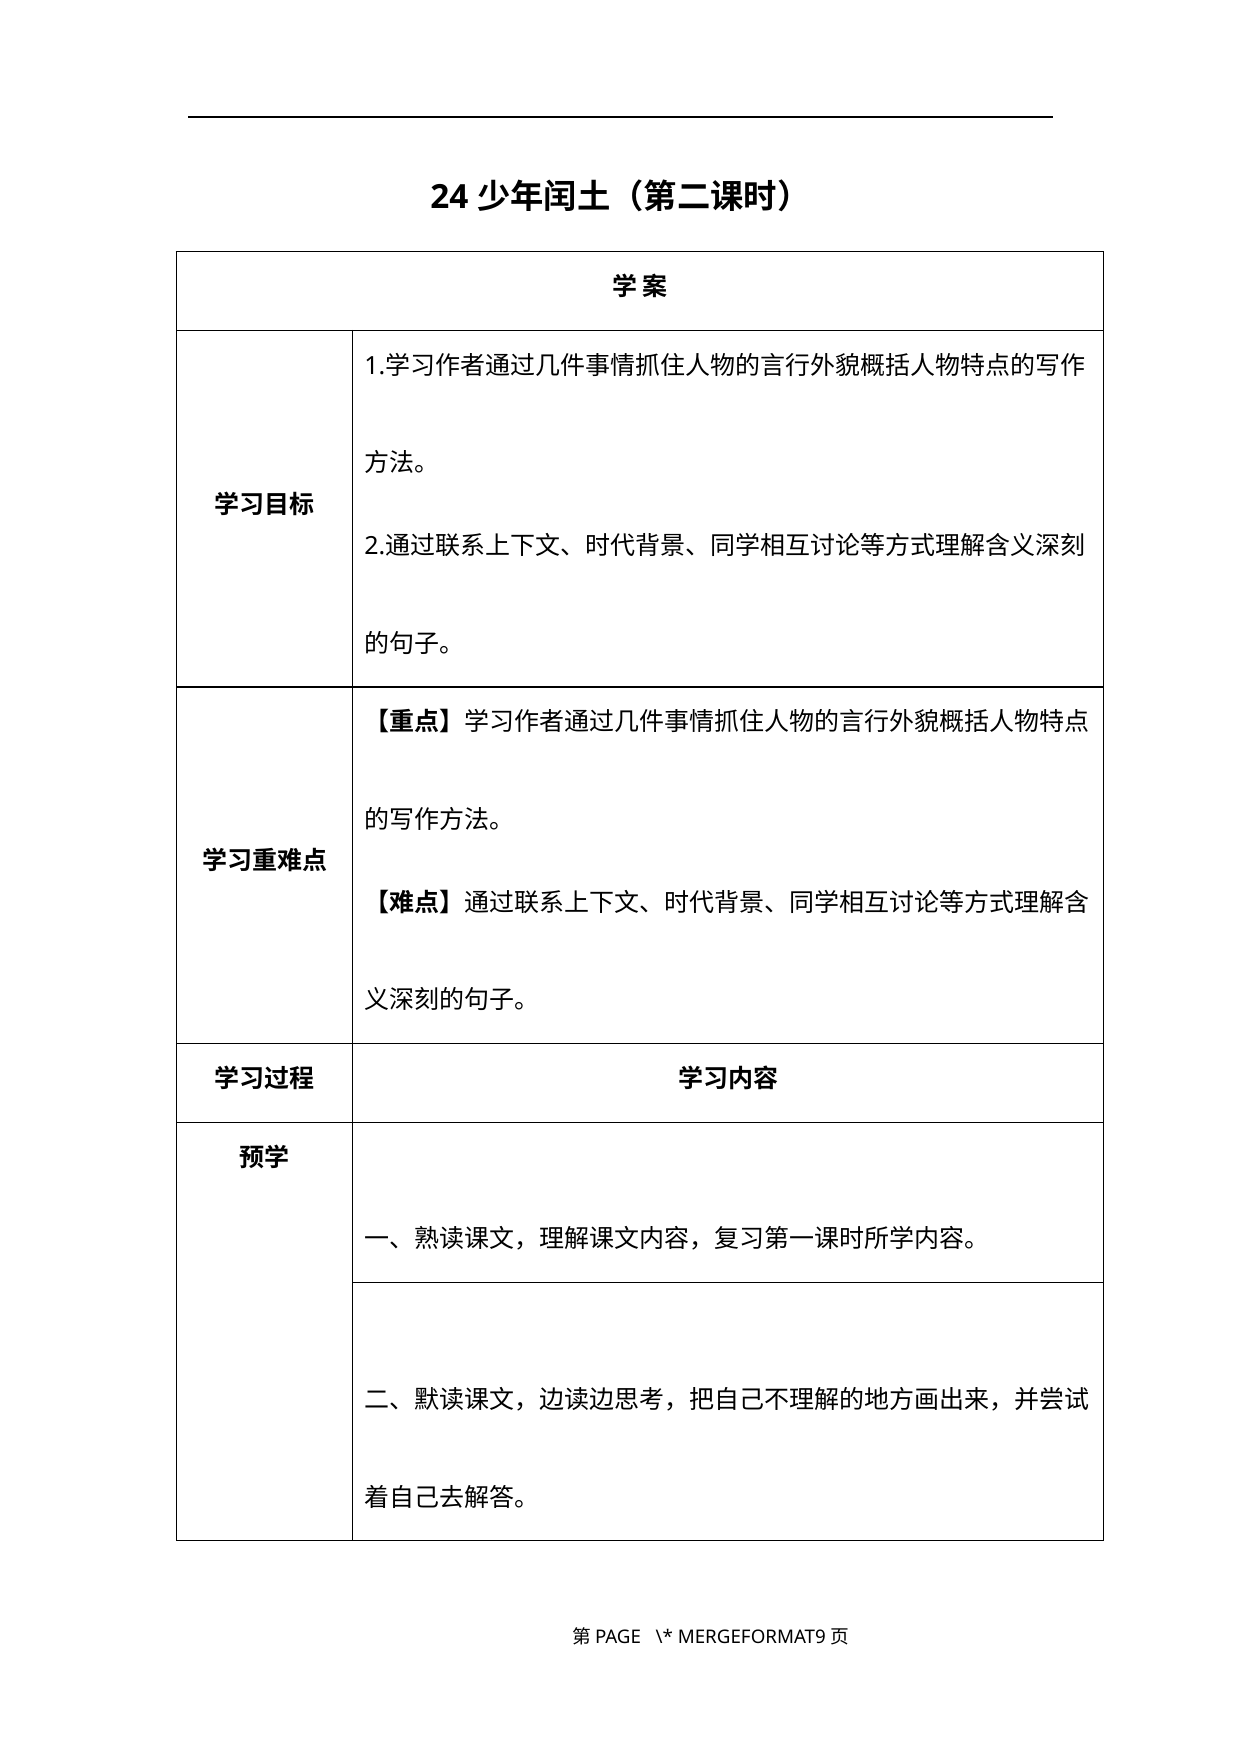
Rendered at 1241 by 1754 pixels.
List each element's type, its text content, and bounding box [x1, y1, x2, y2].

table_cell 预学 [177, 1123, 352, 1540]
table_header 学 案 [177, 252, 1103, 330]
table_cell 1.学习作者通过几件事情抓住人物的言行外貌概括人物特点的写作方法。 2.通过联系上下文、时代背景、同学相互讨论等方式理解含义深刻的句子。 [353, 331, 1103, 686]
table_cell 学习过程 [177, 1044, 352, 1122]
table_cell 学习内容 [353, 1044, 1103, 1122]
table_cell 【重点】学习作者通过几件事情抓住人物的言行外貌概括人物特点的写作方法。 【难点】通过联系上下文、时代背景、同学相互讨论等方式理解含义深刻的句子。 [353, 688, 1103, 1043]
table_cell 学习重难点 [177, 688, 352, 1043]
text 24 少年闰土（第二课时） [187, 162, 1053, 227]
table_cell 学习目标 [177, 331, 352, 686]
table_cell 二、默读课文，边读边思考，把自己不理解的地方画出来，并尝试着自己去解答。 [353, 1283, 1103, 1540]
table_cell 一、熟读课文，理解课文内容，复习第一课时所学内容。 [353, 1123, 1103, 1282]
